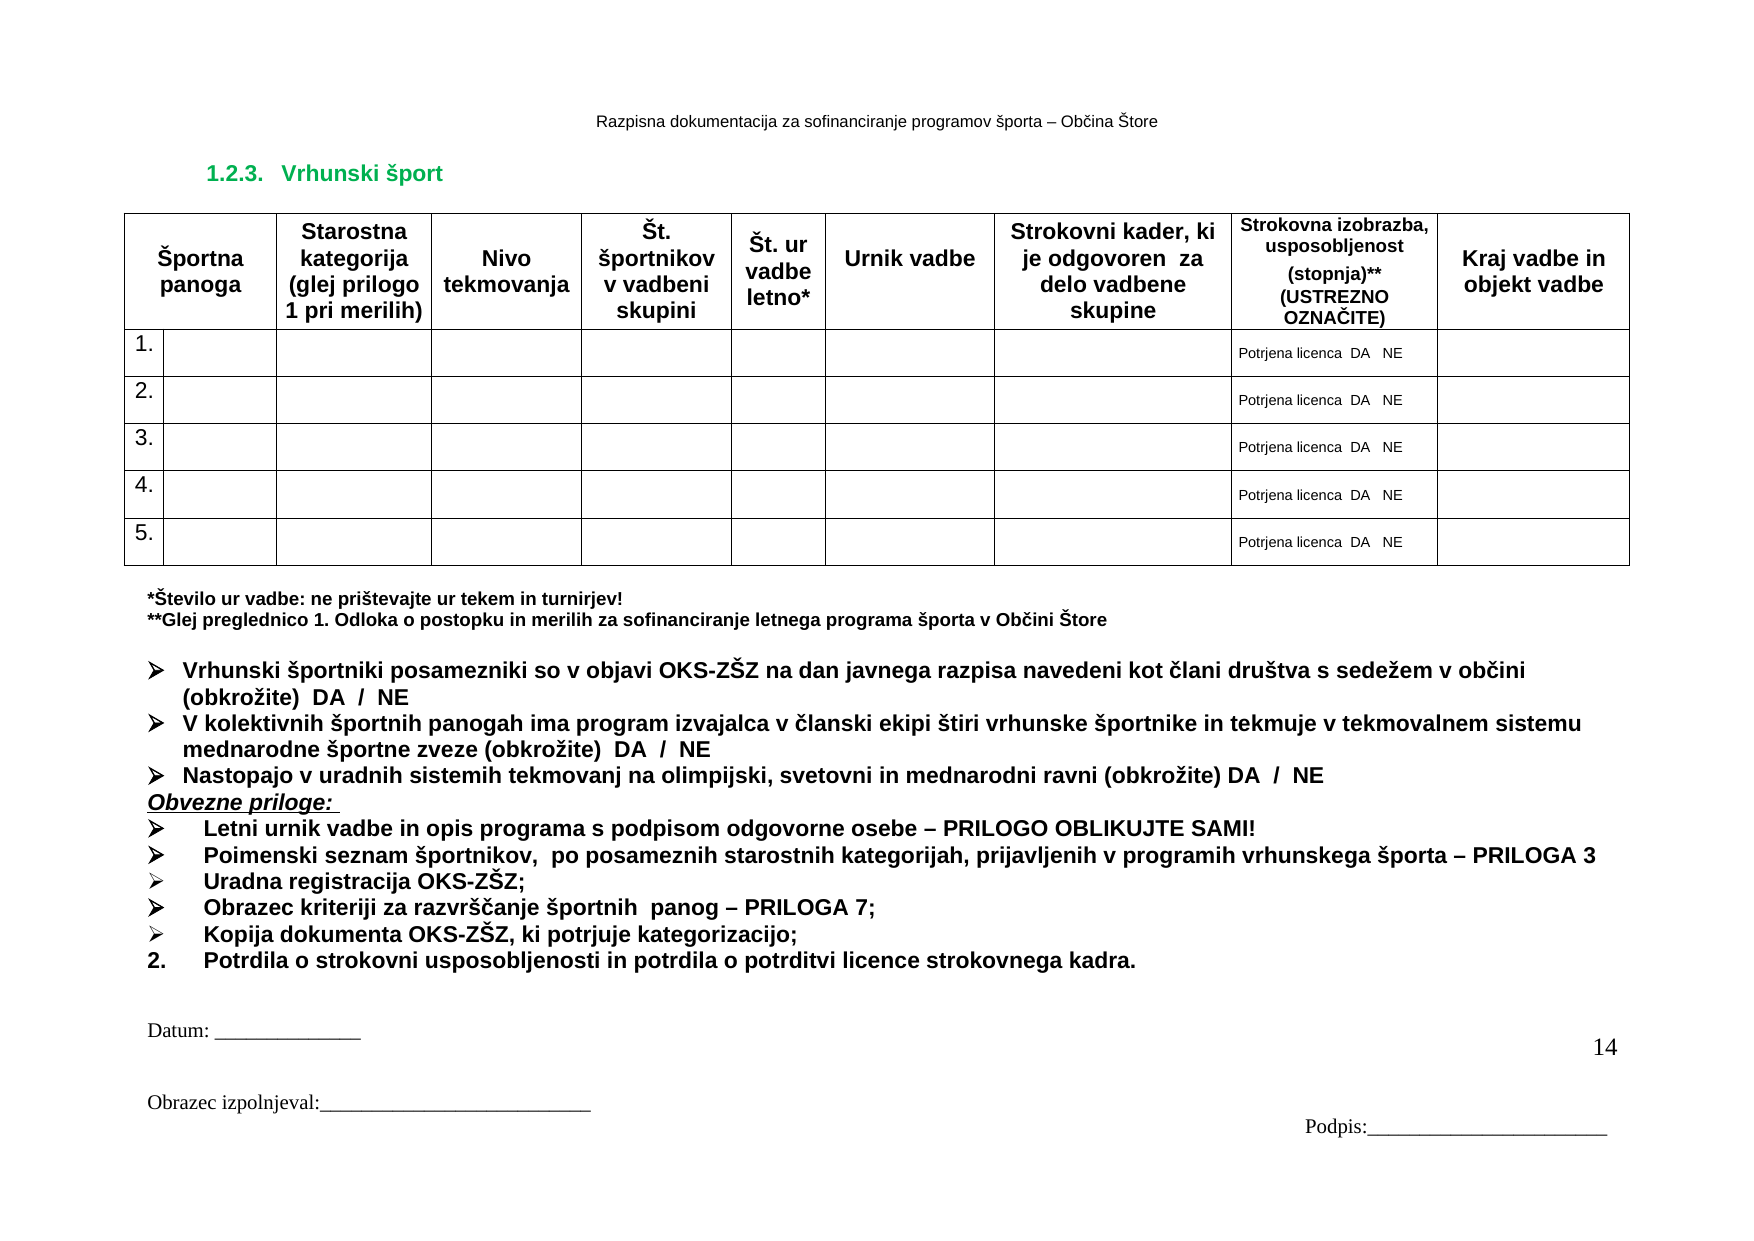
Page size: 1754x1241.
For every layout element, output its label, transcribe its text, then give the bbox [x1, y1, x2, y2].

table_cell Potrjena licenca DA NE [1232, 519, 1437, 565]
table_header Nivo tekmovanja [432, 214, 581, 328]
list V kolektivnih športnih panogah ima program izvajalca v članski ekipi štiri vrhunske športnike in tekmuje v tekmovalnem sistemu mednarodne športne zveze (obkrožite) DA / NE [147, 710, 1607, 762]
table_cell Potrjena licenca DA NE [1232, 424, 1437, 470]
text **Glej preglednico 1. Odloka o postopku in merilih za sofinanciranje letnega programa športa v Občini Štore [147, 609, 1607, 631]
table_cell [1438, 424, 1629, 470]
list Kopija dokumenta OKS-ZŠZ, ki potrjuje kategorizacijo; [147, 921, 1607, 947]
text Obvezne priloge: [147, 789, 1607, 815]
table_cell [164, 471, 276, 518]
table_cell [1438, 377, 1629, 423]
list Vrhunski športniki posamezniki so v objavi OKS-ZŠZ na dan javnega razpisa navedeni kot člani društva s sedežem v občini (obkrožite) DA / NE [147, 657, 1607, 710]
table_header Kraj vadbe in objekt vadbe [1438, 214, 1629, 328]
table_cell [582, 519, 731, 565]
table_header Št. ur vadbe letno* [732, 214, 825, 328]
list Potrdila o strokovni usposobljenosti in potrdila o potrditvi licence strokovnega kadra. [147, 947, 1607, 973]
table_cell 2. [125, 377, 163, 423]
table_cell [826, 377, 994, 423]
table_cell [582, 424, 731, 470]
table_cell [432, 330, 581, 376]
table_cell [277, 471, 431, 518]
list Poimenski seznam športnikov, po posameznih starostnih kategorijah, prijavljenih v programih vrhunskega športa – PRILOGA 3 [147, 842, 1607, 868]
table_header Urnik vadbe [826, 214, 994, 328]
table_cell [164, 424, 276, 470]
table_cell 3. [125, 424, 163, 470]
table_cell [732, 377, 825, 423]
text *Število ur vadbe: ne prištevajte ur tekem in turnirjev! [147, 588, 1607, 609]
table_cell [995, 424, 1231, 470]
table_cell 1. [125, 330, 163, 376]
table_cell [432, 519, 581, 565]
table_header Starostna kategorija (glej prilogo 1 pri merilih) [277, 214, 431, 328]
table_cell [582, 330, 731, 376]
table_cell [164, 519, 276, 565]
table_cell [732, 519, 825, 565]
table_header Športna panoga [125, 214, 276, 328]
table_cell 5. [125, 519, 163, 565]
table_cell [277, 424, 431, 470]
table_cell [826, 519, 994, 565]
table_cell [1438, 330, 1629, 376]
table_cell [164, 377, 276, 423]
table_cell [432, 377, 581, 423]
table_cell Potrjena licenca DA NE [1232, 471, 1437, 518]
table_cell [277, 519, 431, 565]
table_cell Potrjena licenca DA NE [1232, 377, 1437, 423]
table_cell [995, 377, 1231, 423]
table_header Strokovni kader, ki je odgovoren za delo vadbene skupine [995, 214, 1231, 328]
table_cell [432, 424, 581, 470]
table_cell [277, 377, 431, 423]
table_cell [995, 330, 1231, 376]
table_cell [1438, 519, 1629, 565]
table_cell [826, 424, 994, 470]
table_cell [164, 330, 276, 376]
list Nastopajo v uradnih sistemih tekmovanj na olimpijski, svetovni in mednarodni ravni (obkrožite) DA / NE [147, 762, 1607, 789]
table_cell [732, 330, 825, 376]
list Vrhunski šport [206, 160, 1607, 186]
table_cell Potrjena licenca DA NE [1232, 330, 1437, 376]
table_cell [432, 471, 581, 518]
table_cell [995, 519, 1231, 565]
table_cell [995, 471, 1231, 518]
table_cell [826, 471, 994, 518]
table_cell [582, 377, 731, 423]
list Letni urnik vadbe in opis programa s podpisom odgovorne osebe – PRILOGO OBLIKUJTE SAMI! [147, 815, 1607, 842]
table_cell [826, 330, 994, 376]
table_header Št. športnikov v vadbeni skupini [582, 214, 731, 328]
table_cell [732, 471, 825, 518]
table_cell 4. [125, 471, 163, 518]
table_cell [1438, 471, 1629, 518]
table_header Strokovna izobrazba, usposobljenost (stopnja)** (USTREZNO OZNAČITE) [1232, 214, 1437, 328]
table_cell [732, 424, 825, 470]
table_cell [277, 330, 431, 376]
list Obrazec kriteriji za razvrščanje športnih panog – PRILOGA 7; [147, 894, 1607, 921]
table_cell [582, 471, 731, 518]
list Uradna registracija OKS-ZŠZ; [147, 868, 1607, 894]
